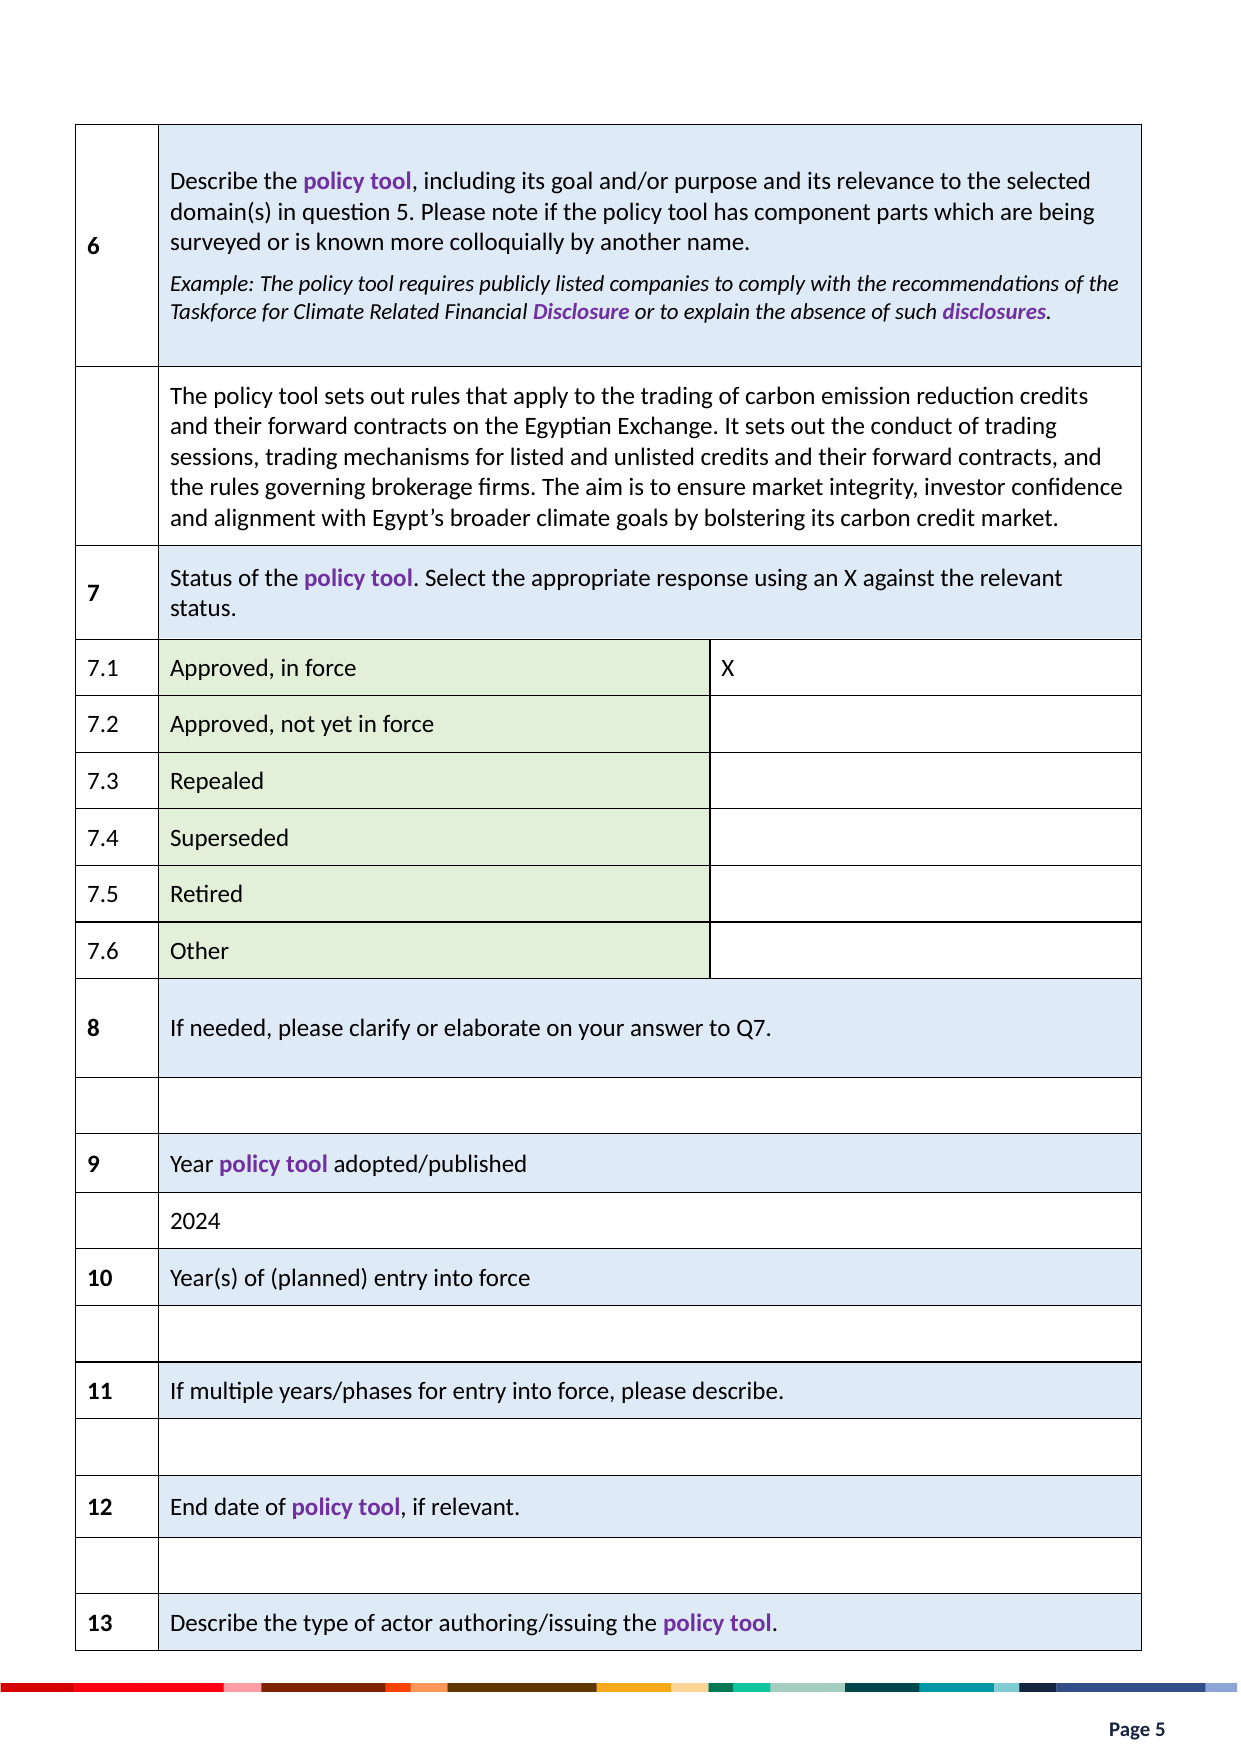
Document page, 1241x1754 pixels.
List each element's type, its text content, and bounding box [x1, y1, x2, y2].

table_cell Status of the policy tool. Select the appropriate response using an X against the relevant status. [159, 546, 1141, 638]
table_cell 8 [76, 979, 158, 1077]
table_cell Describe the policy tool, including its goal and/or purpose and its relevance to the selected domain(s) in question 5. Please note if the policy tool has component parts which are being surveyed or is known more colloquially by another name. Example: The policy tool requires publicly listed companies to comply with the recommendations of the Taskforce for Climate Related Financial Disclosure or to explain the absence of such disclosures. [159, 125, 1141, 366]
table_cell 7.3 [76, 753, 158, 808]
table_cell The policy tool sets out rules that apply to the trading of carbon emission reduction credits and their forward contracts on the Egyptian Exchange. It sets out the conduct of trading sessions, trading mechanisms for listed and unlisted credits and their forward contracts, and the rules governing brokerage firms. The aim is to ensure market integrity, investor confidence and alignment with Egypt’s broader climate goals by bolstering its carbon credit market. [159, 367, 1141, 545]
table_cell [159, 1419, 1141, 1474]
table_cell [159, 1594, 1141, 1650]
table_cell [711, 809, 1141, 865]
table_cell Retired [159, 866, 709, 921]
table_cell 7.5 [76, 866, 158, 921]
table_cell 6 [76, 125, 158, 366]
table_cell 7.1 [76, 640, 158, 695]
table_cell 12 [76, 1476, 158, 1537]
table_cell [76, 367, 158, 545]
table_cell [76, 1419, 158, 1474]
table_cell Year(s) of (planned) entry into force [159, 1249, 1141, 1305]
table_cell [711, 696, 1141, 752]
table_cell [711, 866, 1141, 921]
table_cell 7.4 [76, 809, 158, 865]
table_cell 7.6 [76, 923, 158, 978]
table_cell Other [159, 923, 709, 978]
table_cell [159, 1078, 1141, 1133]
table_cell 2024 [159, 1193, 1141, 1248]
table_cell 7.2 [76, 696, 158, 752]
table_cell If multiple years/phases for entry into force, please describe. [159, 1363, 1141, 1418]
table_cell [159, 1538, 1141, 1593]
table_cell [76, 1078, 158, 1133]
table_cell Approved, in force [159, 640, 709, 695]
table_cell [76, 1193, 158, 1248]
table_cell 7 [76, 546, 158, 638]
table_cell Year policy tool adopted/published [159, 1134, 1141, 1192]
table_cell Approved, not yet in force [159, 696, 709, 752]
table_cell [76, 1538, 158, 1593]
table_cell [76, 1306, 158, 1361]
table_cell 10 [76, 1249, 158, 1305]
table_cell 9 [76, 1134, 158, 1192]
picture [0, 1683, 1236, 1692]
table_cell Repealed [159, 753, 709, 808]
table_cell End date of policy tool, if relevant. [159, 1476, 1141, 1537]
table_cell X [711, 640, 1141, 695]
table_cell Superseded [159, 809, 709, 865]
table_cell [159, 1306, 1141, 1361]
table_cell [711, 923, 1141, 978]
table_cell 11 [76, 1363, 158, 1418]
table_cell 13 [76, 1594, 158, 1650]
table_cell [711, 753, 1141, 808]
table_cell If needed, please clarify or elaborate on your answer to Q7. [159, 979, 1141, 1077]
